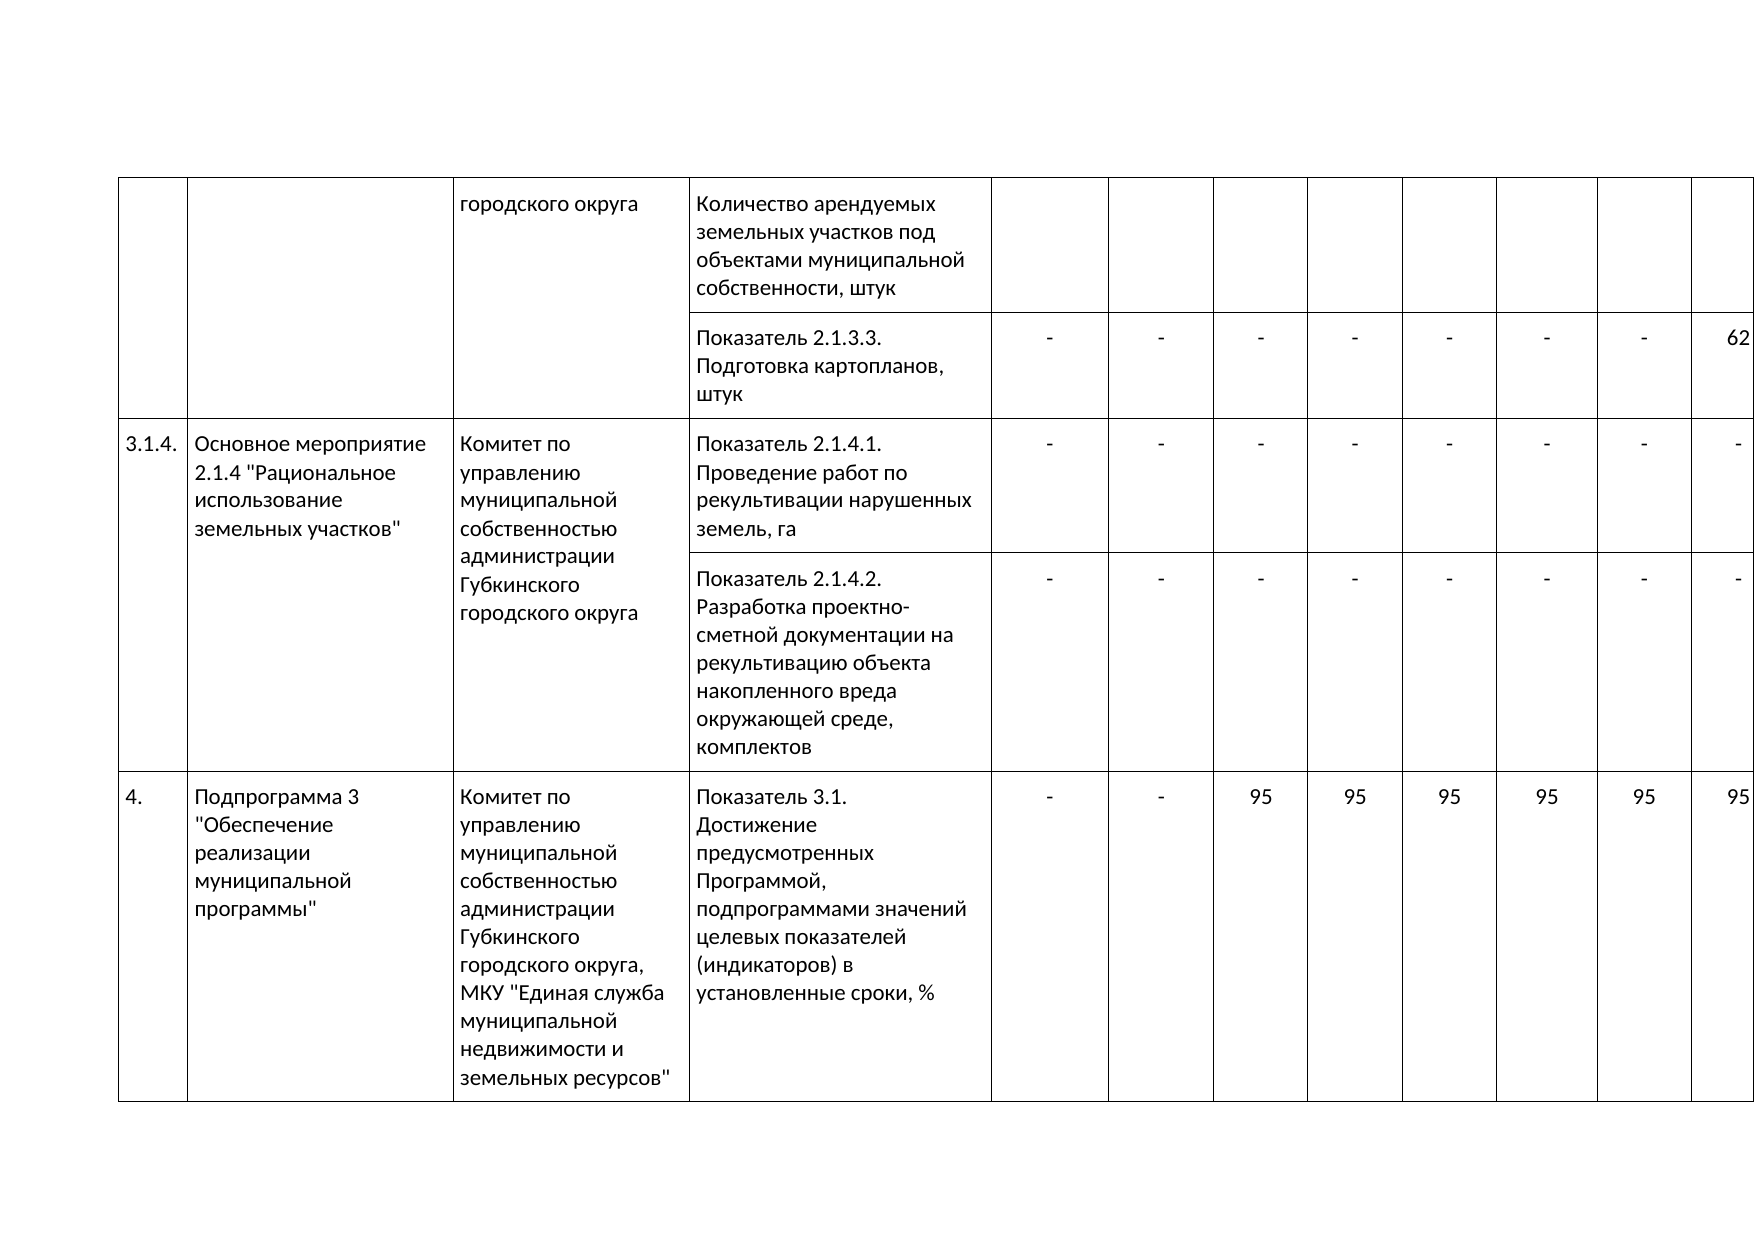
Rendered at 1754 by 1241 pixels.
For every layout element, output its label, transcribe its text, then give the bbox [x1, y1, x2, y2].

table_cell 95 [1214, 772, 1307, 1101]
table_cell - [1109, 772, 1213, 1101]
table_cell 4. [119, 772, 187, 1101]
table_cell - [1598, 419, 1691, 552]
table_cell 95 [1598, 772, 1691, 1101]
table_cell - [1403, 419, 1496, 552]
table_cell - [1497, 553, 1597, 771]
table_cell - [1598, 178, 1691, 312]
table_cell - [1497, 419, 1597, 552]
table_cell - [1109, 553, 1213, 771]
table_cell - [1214, 313, 1307, 418]
table_cell 95 [1692, 772, 1753, 1101]
table_cell Показатель 2.1.4.1. Проведение работ по рекультивации нарушенных земель, га [690, 419, 991, 552]
table_cell Показатель 2.1.4.2. Разработка проектно-сметной документации на рекультивацию объекта накопленного вреда окружающей среде, комплектов [690, 553, 991, 771]
table_cell - [992, 178, 1108, 312]
table_cell - [1497, 313, 1597, 418]
table_cell Основное мероприятие 2.1.4 "Рациональное использование земельных участков" [188, 419, 453, 771]
table_cell - [1598, 313, 1691, 418]
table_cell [690, 178, 991, 312]
table_cell Комитет по управлению муниципальной собственностью администрации Губкинского городского округа, МКУ "Единая служба муниципальной недвижимости и земельных ресурсов" [454, 772, 689, 1101]
table_cell - [1403, 313, 1496, 418]
table_cell 62 [1692, 313, 1753, 418]
table_cell - [1403, 178, 1496, 312]
table_cell - [1497, 178, 1597, 312]
table_cell - [1109, 419, 1213, 552]
table_cell Показатель 2.1.3.3. Подготовка картопланов, штук [690, 313, 991, 418]
table_cell 95 [1497, 772, 1597, 1101]
table_cell 95 [1308, 772, 1402, 1101]
table_cell 1 [1308, 178, 1402, 312]
table_cell - [992, 553, 1108, 771]
table_cell - [1214, 419, 1307, 552]
table_cell - [1308, 313, 1402, 418]
table_cell - [1692, 419, 1753, 552]
table_cell - [1403, 553, 1496, 771]
table_cell - [1692, 553, 1753, 771]
table_cell 3.1.4. [119, 419, 187, 771]
table_cell - [992, 772, 1108, 1101]
table_cell - [1598, 553, 1691, 771]
table_cell - [1109, 313, 1213, 418]
table_cell - [1308, 553, 1402, 771]
table_cell Подпрограмма 3 "Обеспечение реализации муниципальной программы" [188, 772, 453, 1101]
table_cell - [1214, 178, 1307, 312]
table_cell - [992, 419, 1108, 552]
table_cell - [992, 313, 1108, 418]
table_cell Показатель 3.1. Достижение предусмотренных Программой, подпрограммами значений целевых показателей (индикаторов) в установленные сроки, % [690, 772, 991, 1101]
table_cell - [1214, 553, 1307, 771]
table_cell 95 [1403, 772, 1496, 1101]
table_cell - [1692, 178, 1753, 312]
table_cell - [1308, 419, 1402, 552]
table_cell - [1109, 178, 1213, 312]
table_cell Комитет по управлению муниципальной собственностью администрации Губкинского городского округа [454, 419, 689, 771]
